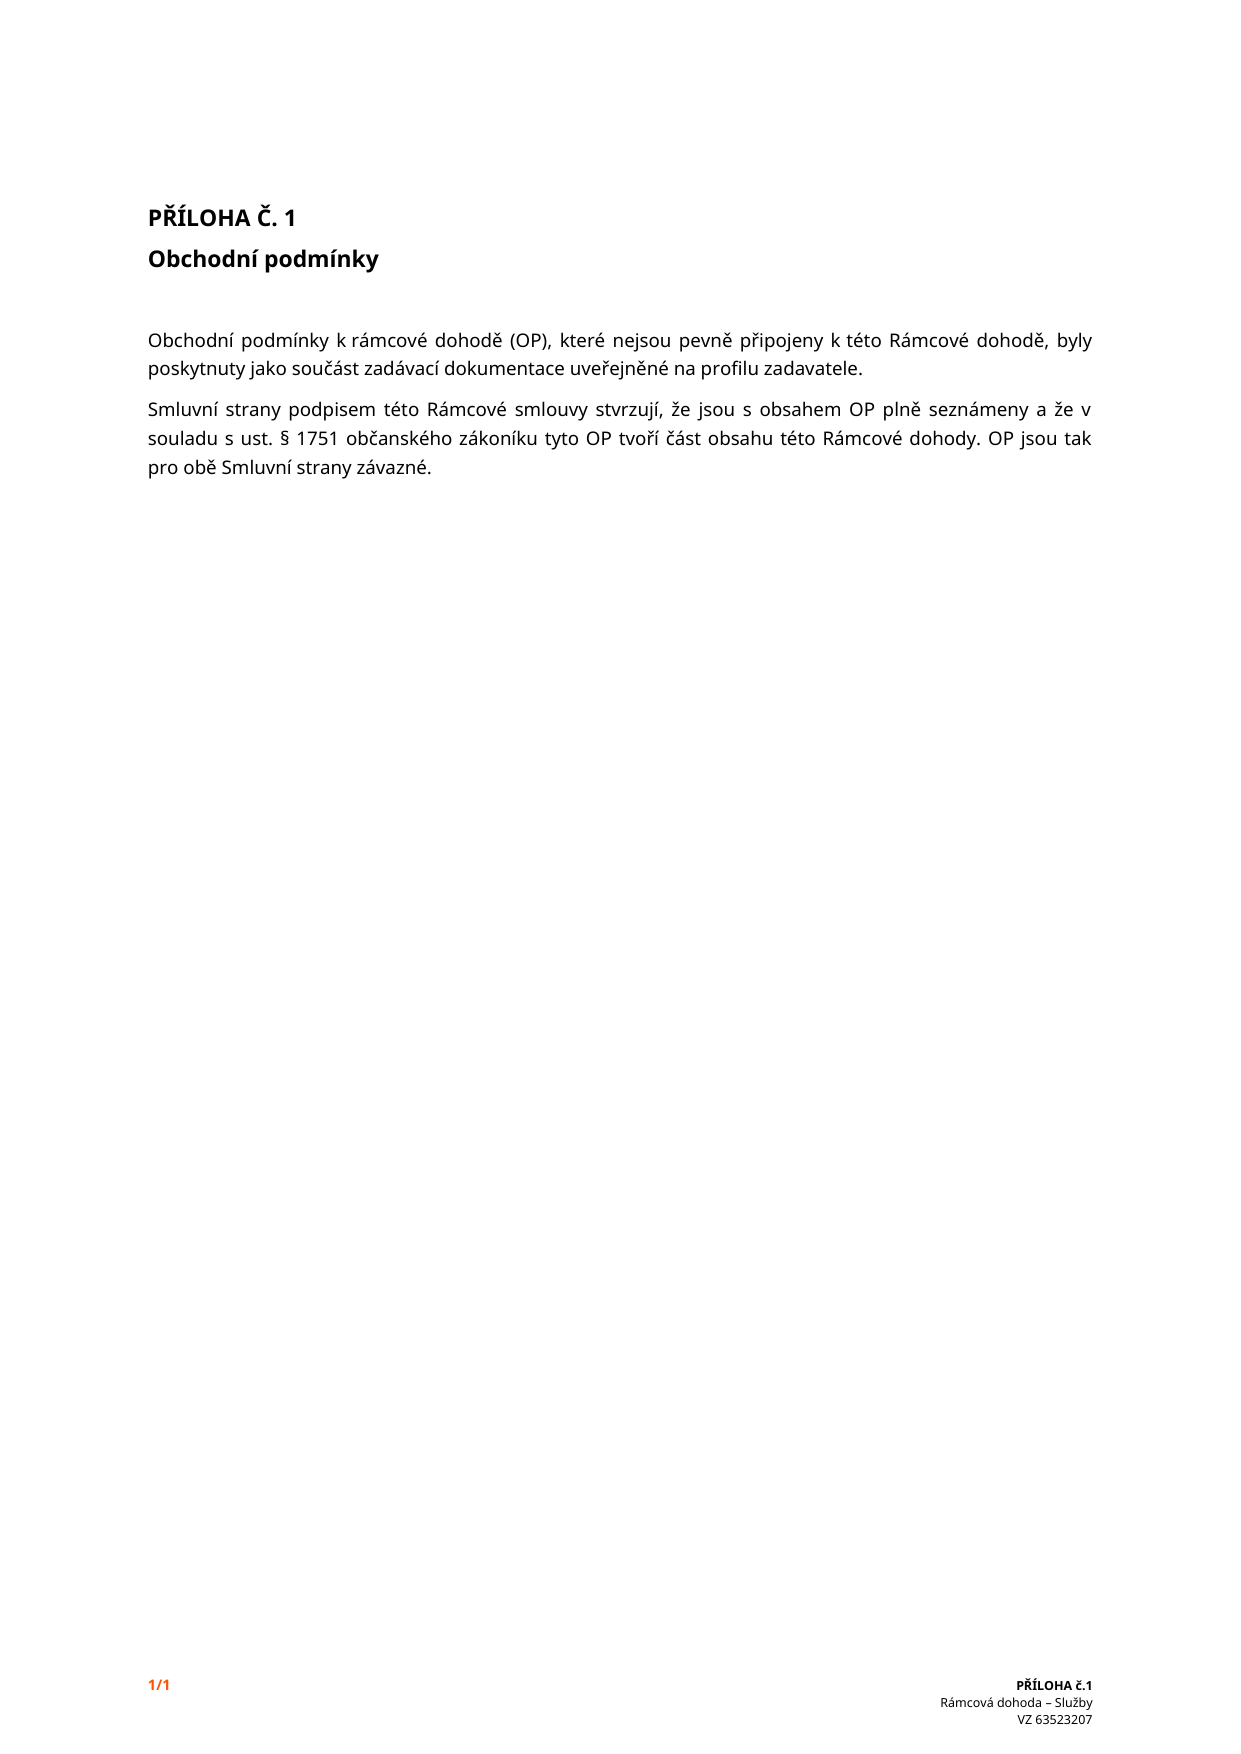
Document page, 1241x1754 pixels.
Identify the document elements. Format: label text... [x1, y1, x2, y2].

text Příloha č. 1 [148, 203, 1093, 232]
text Obchodní podmínky [148, 244, 1093, 273]
text Obchodní podmínky k rámcové dohodě (OP), které nejsou pevně připojeny k této Rámcové dohodě, byly poskytnuty jako součást zadávací dokumentace uveřejněné na profilu zadavatele. [148, 328, 1093, 381]
text Smluvní strany podpisem této Rámcové smlouvy stvrzují, že jsou s obsahem OP plně seznámeny a že v souladu s ust. § 1751 občanského zákoníku tyto OP tvoří část obsahu této Rámcové dohody. OP jsou tak pro obě Smluvní strany závazné. [148, 396, 1093, 480]
